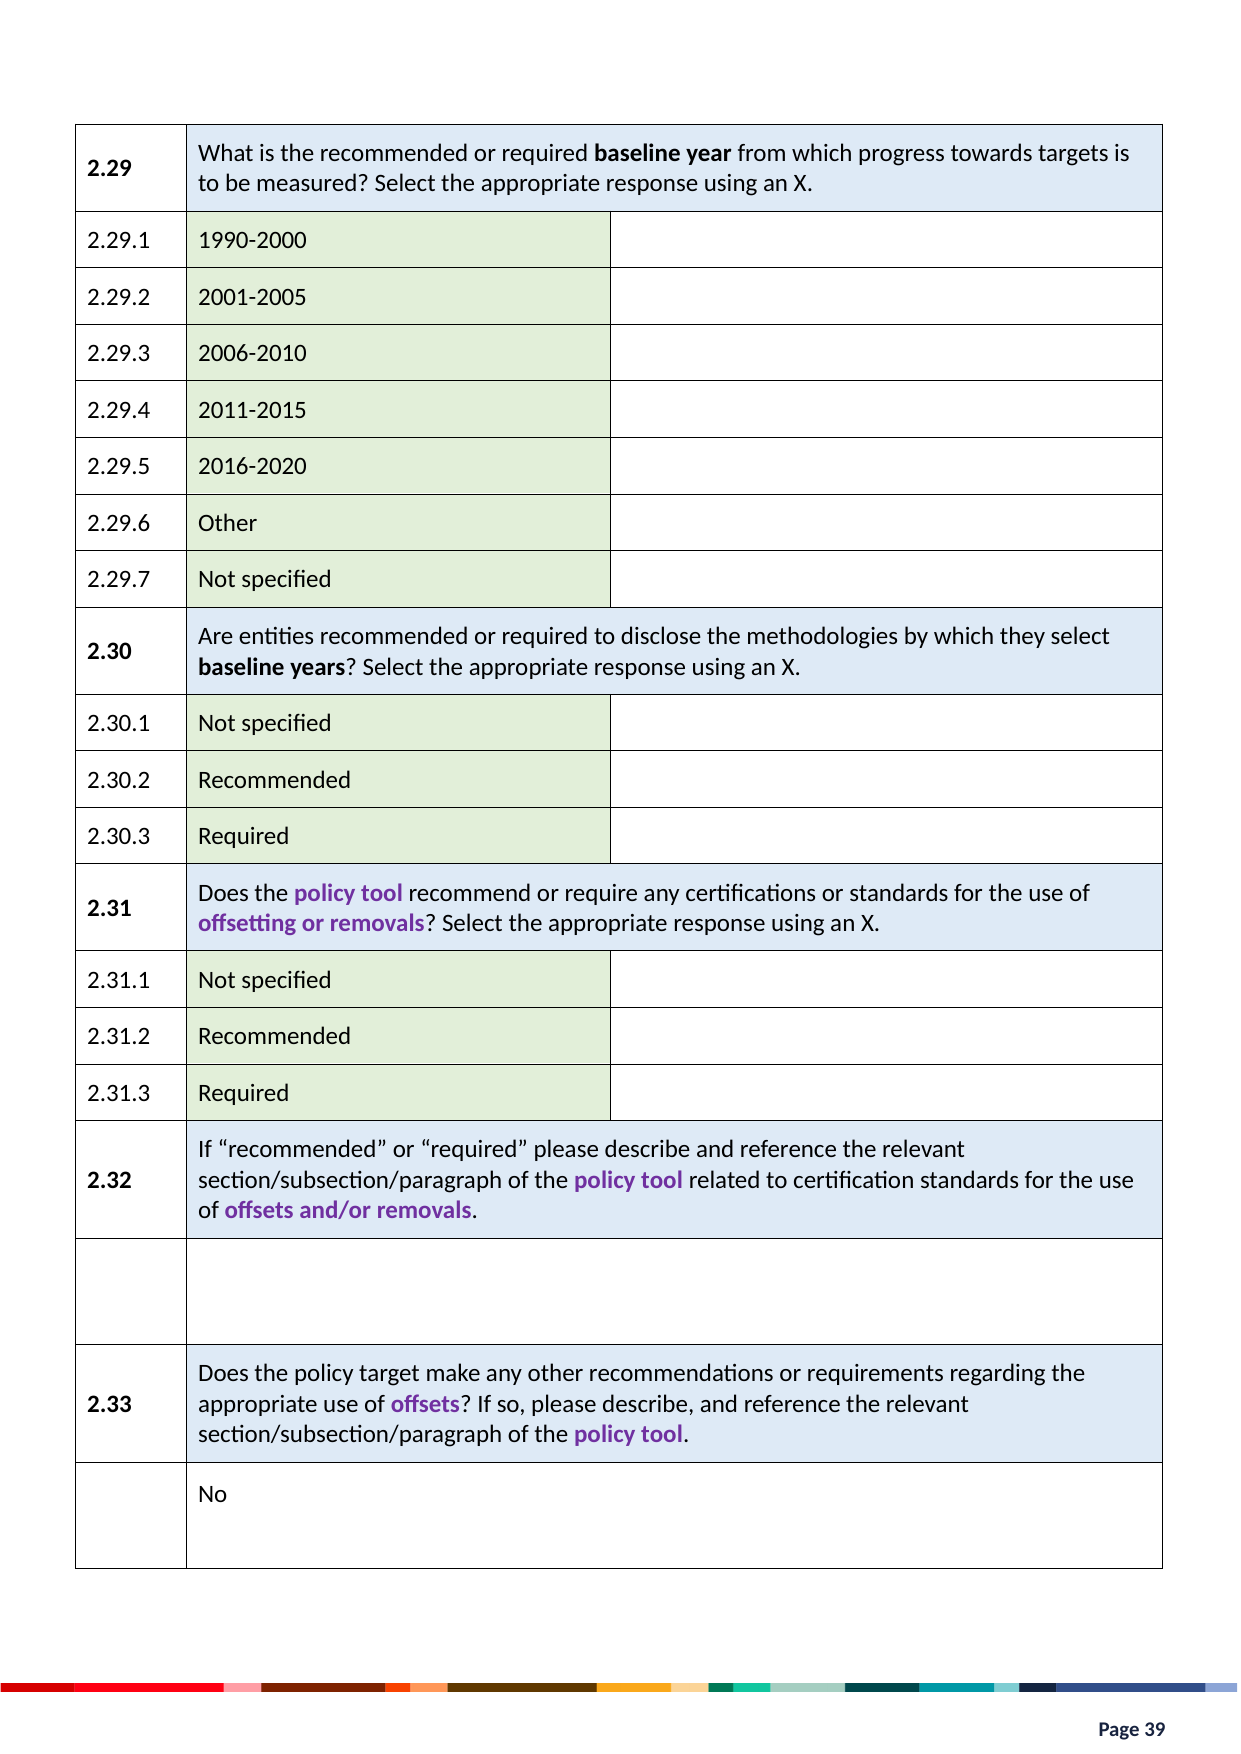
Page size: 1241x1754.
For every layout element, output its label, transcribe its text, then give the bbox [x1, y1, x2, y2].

table_cell 2001-2005 [187, 268, 610, 324]
table_cell [611, 695, 1162, 750]
table_cell 2.31.2 [76, 1008, 186, 1063]
table_cell 2.29.7 [76, 551, 186, 607]
table_cell 2.30.3 [76, 808, 186, 863]
table_cell 2.29.6 [76, 495, 186, 550]
table_cell 2.31 [76, 864, 186, 950]
table_cell [611, 212, 1162, 267]
table_cell [611, 438, 1162, 493]
table_cell [611, 325, 1162, 380]
table_cell 2.29.3 [76, 325, 186, 380]
table_cell What is the recommended or required baseline year from which progress towards targets is to be measured? Select the appropriate response using an X. [187, 125, 1162, 211]
table_cell No [187, 1463, 1162, 1568]
table_cell 2.29.4 [76, 381, 186, 437]
picture [0, 1683, 1236, 1692]
table_cell [611, 268, 1162, 324]
table_cell 2.29.2 [76, 268, 186, 324]
table_cell 2.30 [76, 608, 186, 694]
table_cell 2.29 [76, 125, 186, 211]
table_cell 2.31.3 [76, 1065, 186, 1120]
table_cell Other [187, 495, 610, 550]
table_cell [187, 1239, 1162, 1344]
table_cell 2.33 [76, 1345, 186, 1462]
table_cell 2.32 [76, 1121, 186, 1238]
table_cell [611, 381, 1162, 437]
table_cell If “recommended” or “required” please describe and reference the relevant section/subsection/paragraph of the policy tool related to certification standards for the use of offsets and/or removals. [187, 1121, 1162, 1238]
table_cell 2.31.1 [76, 951, 186, 1007]
table_cell Not specified [187, 951, 610, 1007]
table_cell Recommended [187, 1008, 610, 1063]
table_cell [76, 1463, 186, 1568]
table_cell [611, 551, 1162, 607]
table_cell 2016-2020 [187, 438, 610, 493]
table_cell 2.30.1 [76, 695, 186, 750]
table_cell Not specified [187, 551, 610, 607]
table_cell 2.30.2 [76, 751, 186, 807]
table_cell [76, 1239, 186, 1344]
table_cell [611, 1008, 1162, 1063]
table_cell [611, 951, 1162, 1007]
table_cell [611, 808, 1162, 863]
table_cell 2.29.1 [76, 212, 186, 267]
table_cell [611, 495, 1162, 550]
table_cell Are entities recommended or required to disclose the methodologies by which they select baseline years? Select the appropriate response using an X. [187, 608, 1162, 694]
table_cell 2011-2015 [187, 381, 610, 437]
table_cell 2.29.5 [76, 438, 186, 493]
table_cell Required [187, 1065, 610, 1120]
table_cell [611, 1065, 1162, 1120]
table_cell Recommended [187, 751, 610, 807]
table_cell Does the policy target make any other recommendations or requirements regarding the appropriate use of offsets? If so, please describe, and reference the relevant section/subsection/paragraph of the policy tool. [187, 1345, 1162, 1462]
table_cell Does the policy tool recommend or require any certifications or standards for the use of offsetting or removals? Select the appropriate response using an X. [187, 864, 1162, 950]
table_cell [611, 751, 1162, 807]
table_cell Required [187, 808, 610, 863]
table_cell 1990-2000 [187, 212, 610, 267]
table_cell Not specified [187, 695, 610, 750]
table_cell 2006-2010 [187, 325, 610, 380]
